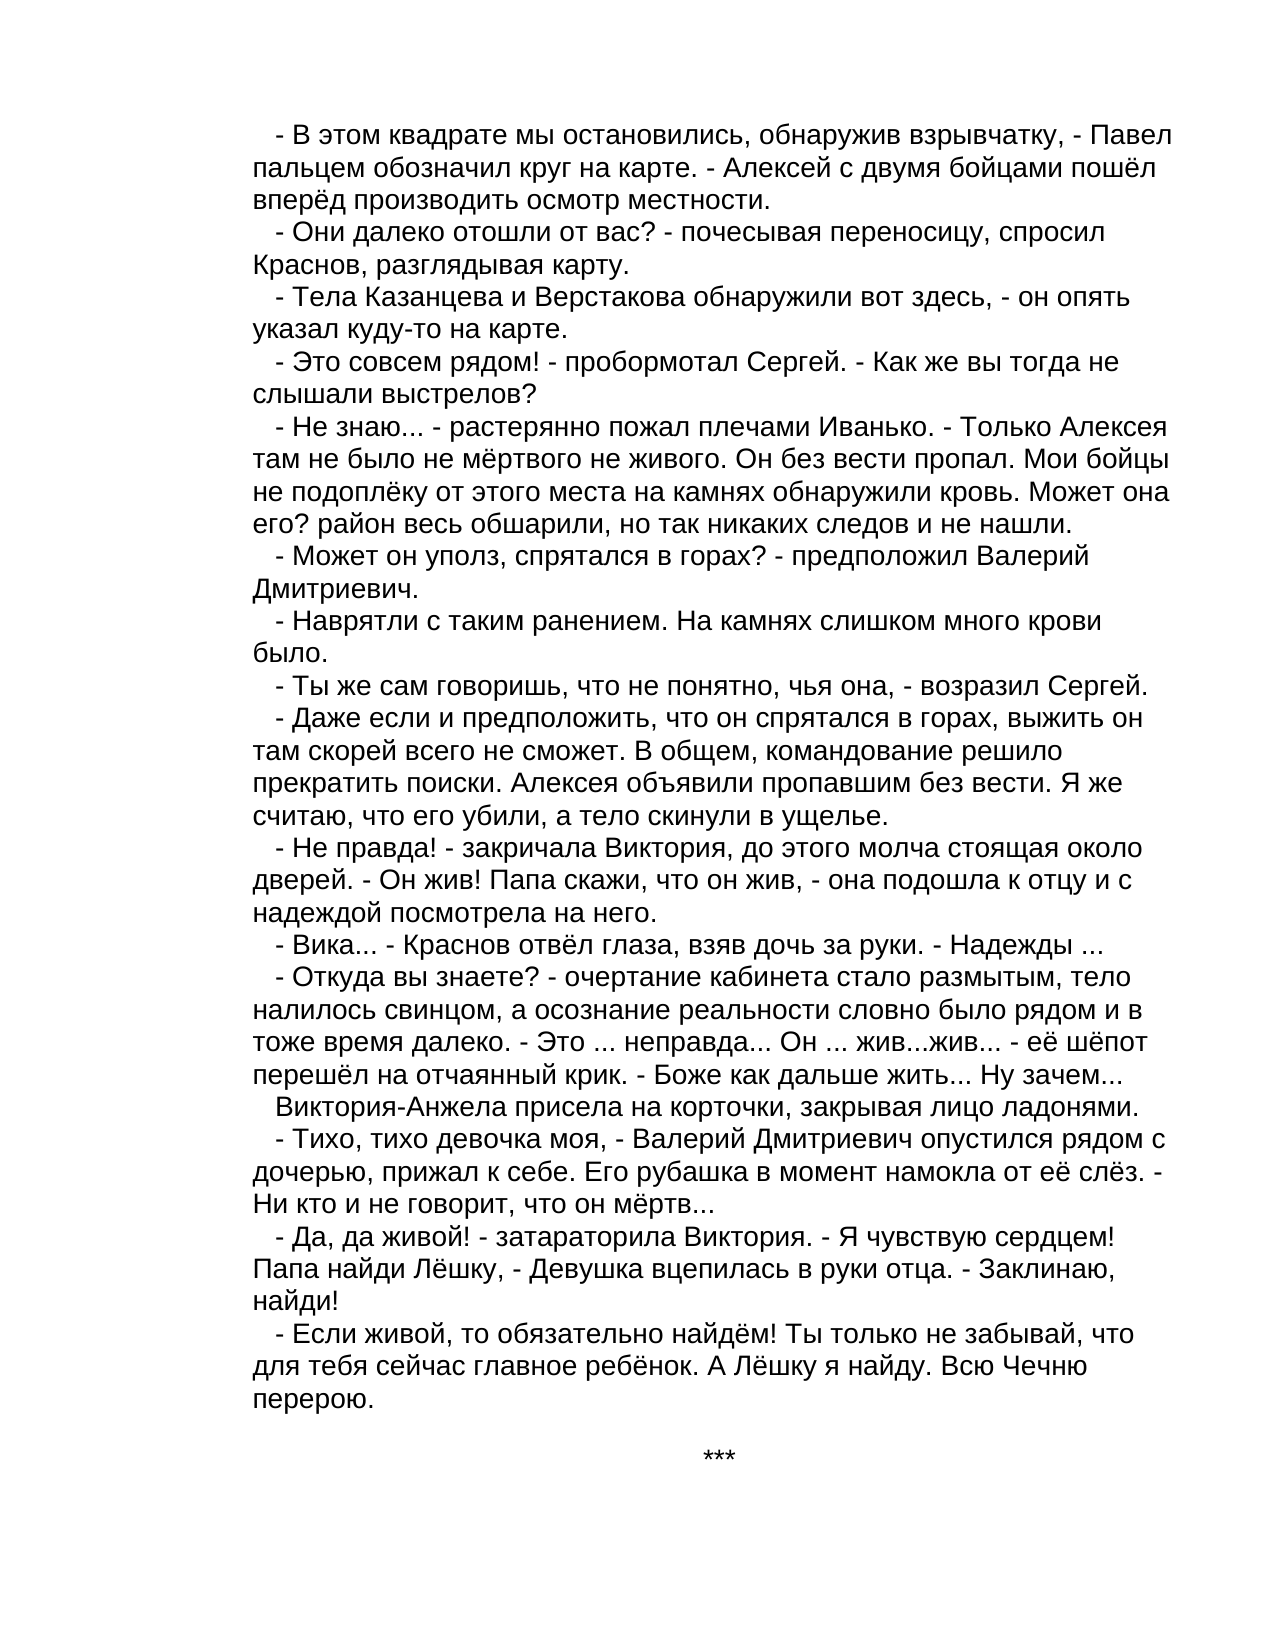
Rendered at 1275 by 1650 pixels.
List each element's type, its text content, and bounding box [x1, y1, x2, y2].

text - Откуда вы знаете? - очертание кабинета стало размытым, тело налилось свинцом, а осознание реальности словно было рядом и в тоже время далеко. - Это ... неправда... Он ... жив...жив... - её шёпот перешёл на отчаянный крик. - Боже как дальше жить... Ну зачем... [252, 960, 1186, 1090]
text Виктория-Анжела присела на корточки, закрывая лицо ладонями. [252, 1090, 1186, 1122]
text - Они далеко отошли от вас? - почесывая переносицу, спросил Краснов, разглядывая карту. [252, 215, 1186, 280]
text - Это совсем рядом! - пробормотал Сергей. - Как же вы тогда не слышали выстрелов? [252, 345, 1186, 410]
text - Тихо, тихо девочка моя, - Валерий Дмитриевич опустился рядом с дочерью, прижал к себе. Его рубашка в момент намокла от её слёз. - Ни кто и не говорит, что он мёртв... [252, 1122, 1186, 1219]
text - Ты же сам говоришь, что не понятно, чья она, - возразил Сергей. [252, 669, 1186, 701]
text - Тела Казанцева и Верстакова обнаружили вот здесь, - он опять указал куду-то на карте. [252, 280, 1186, 345]
text - Вика... - Краснов отвёл глаза, взяв дочь за руки. - Надежды ... [252, 928, 1186, 960]
text - Даже если и предположить, что он спрятался в горах, выжить он там скорей всего не сможет. В общем, командование решило прекратить поиски. Алексея объявили пропавшим без вести. Я же считаю, что его убили, а тело скинули в ущелье. [252, 701, 1186, 831]
text *** [252, 1443, 1186, 1476]
text - В этом квадрате мы остановились, обнаружив взрывчатку, - Павел пальцем обозначил круг на карте. - Алексей с двумя бойцами пошёл вперёд производить осмотр местности. [252, 118, 1186, 215]
text - Может он уполз, спрятался в горах? - предположил Валерий Дмитриевич. [252, 539, 1186, 604]
text - Наврятли с таким ранением. На камнях слишком много крови было. [252, 604, 1186, 669]
text - Если живой, то обязательно найдём! Ты только не забывай, что для тебя сейчас главное ребёнок. А Лёшку я найду. Всю Чечню перерою. [252, 1317, 1186, 1414]
text - Не знаю... - растерянно пожал плечами Иванько. - Только Алексея там не было не мёртвого не живого. Он без вести пропал. Мои бойцы не подоплёку от этого места на камнях обнаружили кровь. Может она его? район весь обшарили, но так никаких следов и не нашли. [252, 410, 1186, 539]
text - Не правда! - закричала Виктория, до этого молча стоящая около дверей. - Он жив! Папа скажи, что он жив, - она подошла к отцу и с надеждой посмотрела на него. [252, 831, 1186, 928]
text - Да, да живой! - затараторила Виктория. - Я чувствую сердцем! Папа найди Лёшку, - Девушка вцепилась в руки отца. - Заклинаю, найди! [252, 1219, 1186, 1317]
